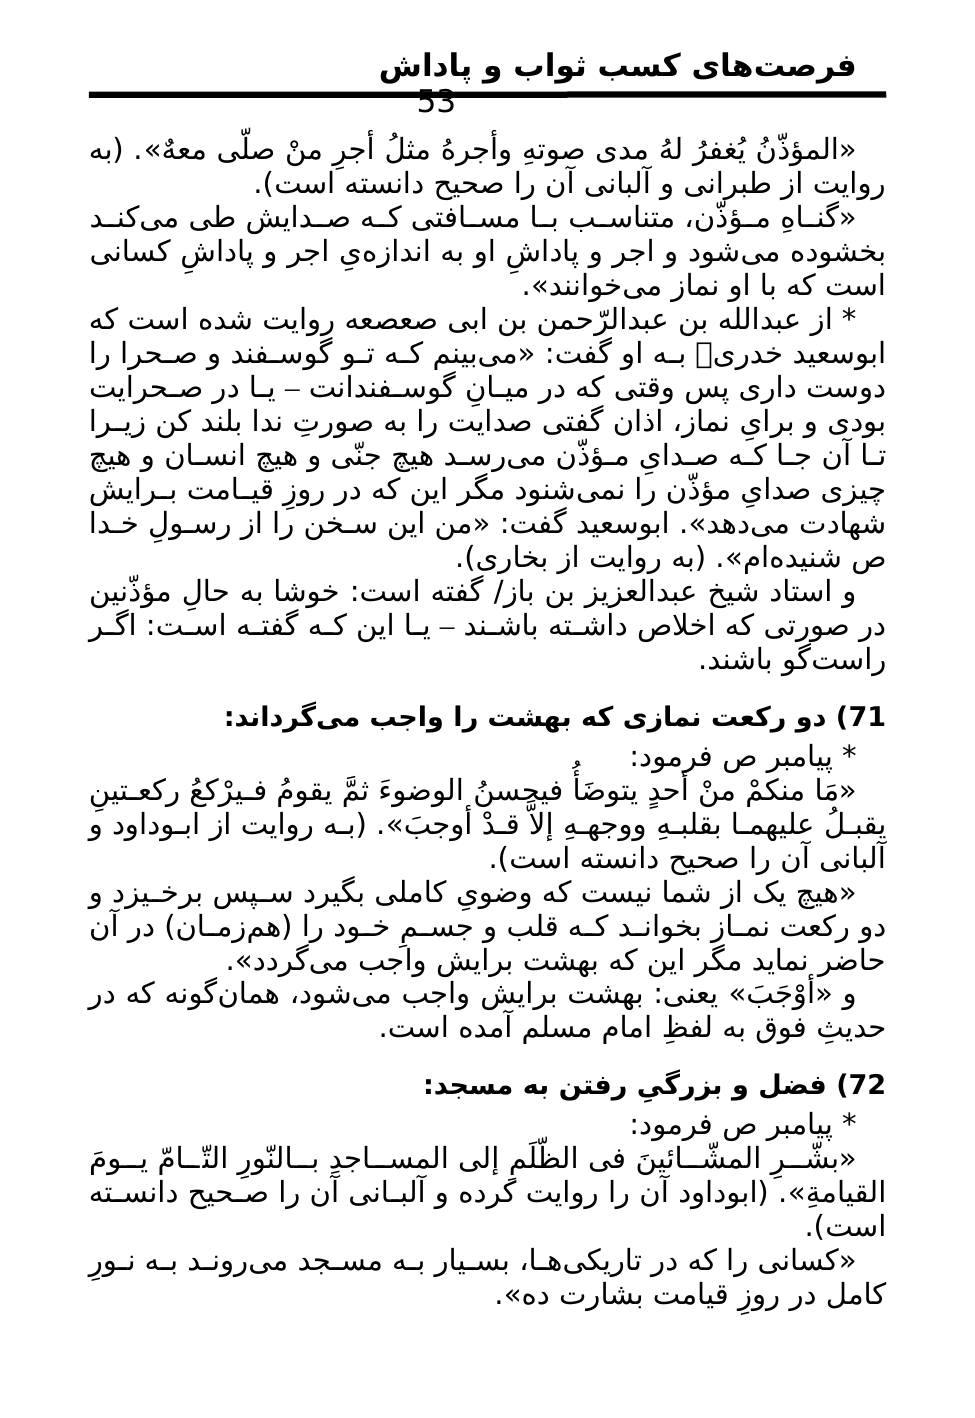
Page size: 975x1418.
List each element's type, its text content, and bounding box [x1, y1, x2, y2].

text 71) دو رکعت نمازی که بهشت را واجب می‌گرداند: [89, 701, 886, 733]
text و «أوْجَبَ» یعنی: بهشت برایش واجب می‌شود، همان‌گونه که در حدیثِ فوق به لفظِ امام مسلم آمده است. [89, 977, 886, 1045]
text 72) فضل و بزرگیِ رفتن به مسجد: [89, 1070, 886, 1101]
text «هیچ یک از شما نیست که وضویِ کاملی بگیرد سپس برخیزد و دو رکعت نماز بخواند که قلب و جسمِ خود را (هم‌زمان) در آن حاضر نماید مگر این که بهشت برایش واجب می‌گردد». [89, 875, 886, 977]
text * پیامبر ص فرمود: [89, 1107, 886, 1141]
text «بشّرِ المشّائینَ فی الظّلَمِ إلی المساجدِ بالنّورِ التّامّ یومَ القیامةِ». (ابوداود آن را روایت کرده و آلبانی آن را صحیح دانسته است). [89, 1141, 886, 1243]
text «المؤذّنُ یُغفرُ لهُ مدی صوتهِ وأجرهُ مثلُ أجرِ منْ صلّی معهٌ». (به روایت از طبرانی و آلبانی آن را صحیح دانسته است). [89, 132, 886, 200]
text * از عبدالله بن عبدالرّحمن بن ابی صعصعه روایت شده است که ابوسعید خدری به او گفت: «می‌بینم که تو گوسفند و صحرا را دوست داری پس وقتی که در میانِ گوسفندانت – یا در صحرایت بودی و برایِ نماز، اذان گفتی صدایت را به صورتِ ندا بلند کن زیرا تا آن جا که صدایِ مؤذّن می‌رسد هیچ جنّی و هیچ انسان و هیچ چیزی صدایِ مؤذّن را نمی‌شنود مگر این که در روزِ قیامت برایش شهادت می‌دهد». ابوسعید گفت: «من این سخن را از رسولِ خدا ص شنیده‌ام». (به روایت از بخاری). [89, 302, 886, 574]
text «مَا منکمْ منْ أحدٍ یتوضَأُ فیحسنُ الوضوءَ ثمَّ یقومُ فیرْکعُ رکعتینِ یقبلُ علیهما بقلبهِ ووجههِ إلاَّ قدْ أوجبَ». (به روایت از ابوداود و آلبانی آن را صحیح دانسته است). [89, 773, 886, 875]
text «گناهِ مؤذّن، متناسب با مسافتی که صدایش طی می‌کند بخشوده می‌شود و اجر و پاداشِ او به اندازه‌یِ اجر و پاداشِ کسانی است که با او نماز می‌خوانند». [89, 200, 886, 302]
text * پیامبر ص فرمود: [89, 739, 886, 773]
text «کسانی را که در تاریکی‌ها، بسیار به مسجد می‌روند به نورِ کامل در روزِ قیامت بشارت ده». [89, 1243, 886, 1311]
text و استاد شیخ عبدالعزیز بن باز/ گفته است: خوشا به حالِ مؤذّنین در صورتی که اخلاص داشته باشند – یا این که گفته است: اگر راست‌گو باشند. [89, 574, 886, 676]
